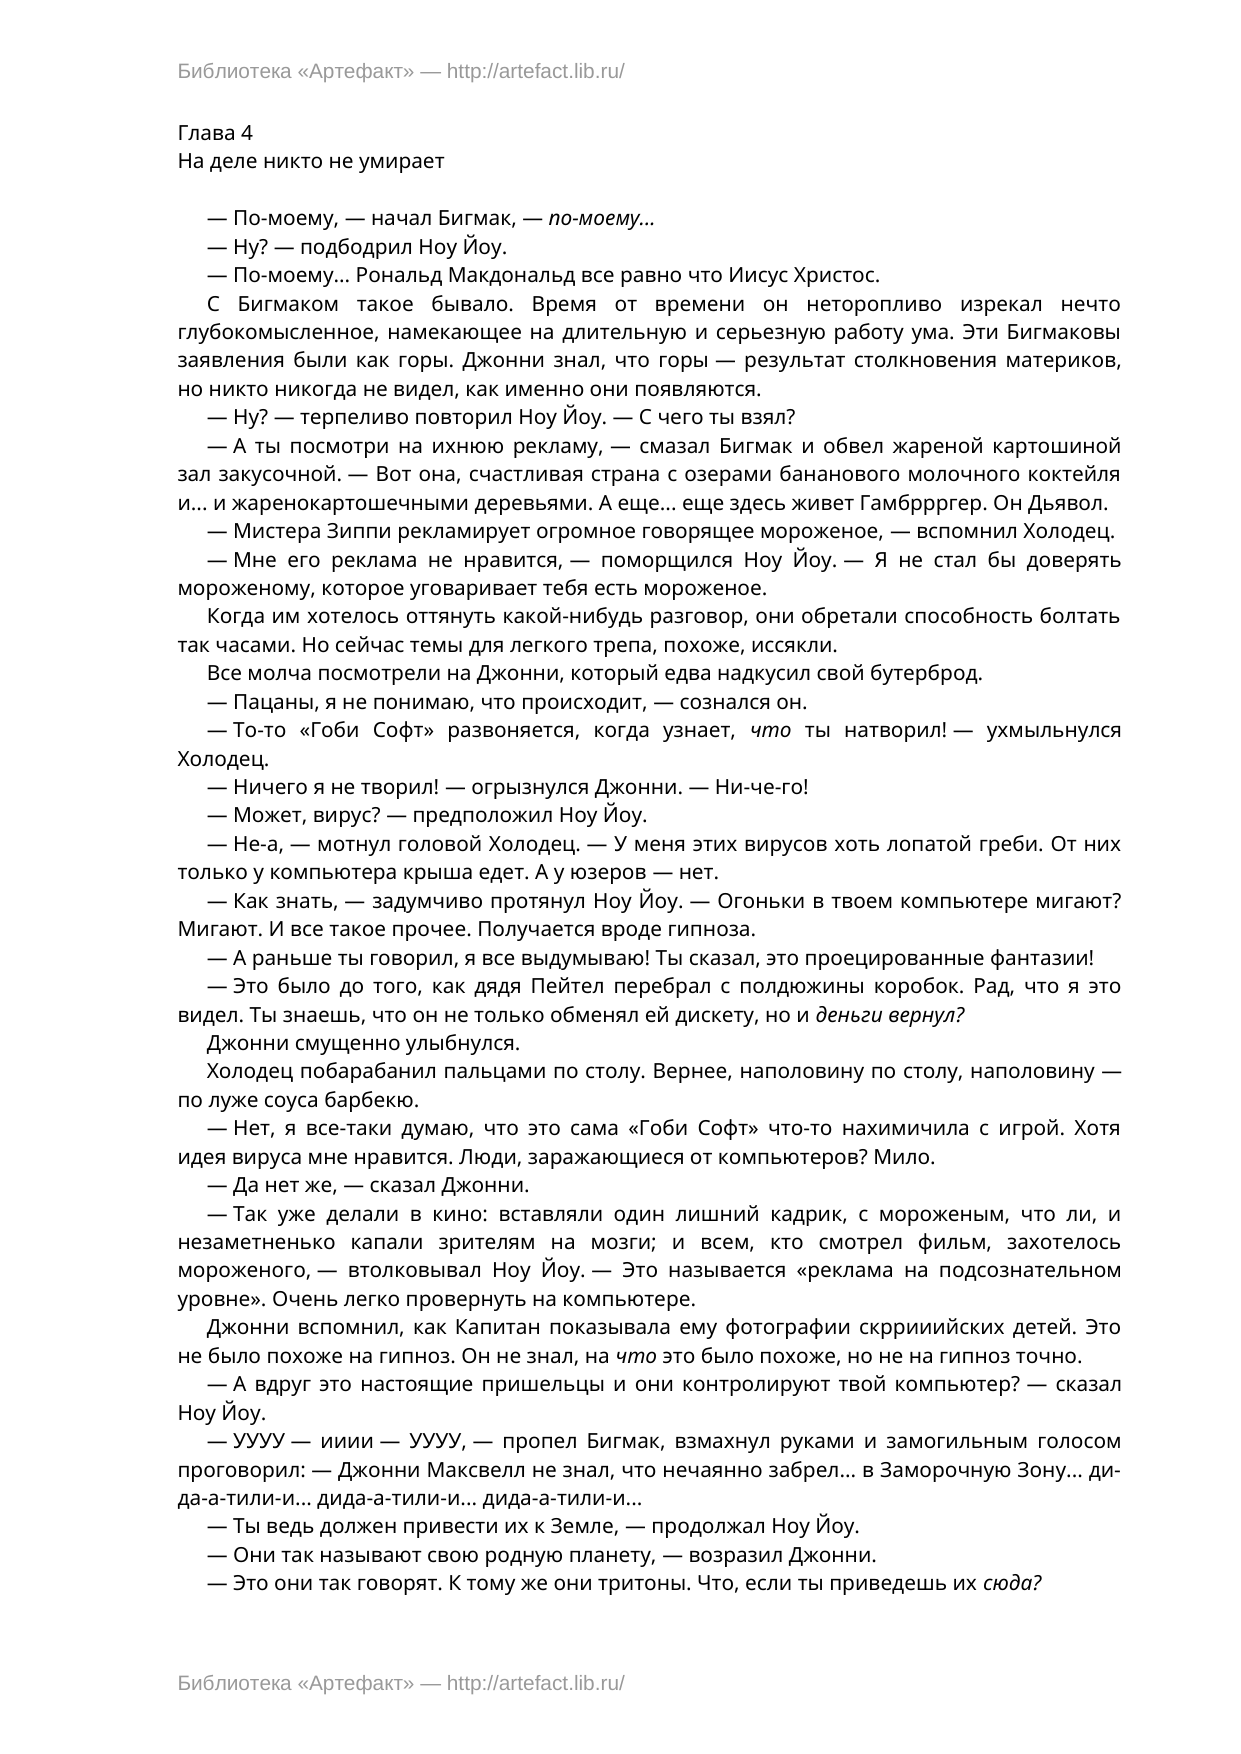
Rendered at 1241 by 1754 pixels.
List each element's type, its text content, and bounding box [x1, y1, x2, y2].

text — Пацаны, я не понимаю, что происходит, — сознался он. [177, 687, 1122, 715]
text — А раньше ты говорил, я все выдумываю! Ты сказал, это проецированные фантазии! [177, 943, 1122, 971]
text — Мистера Зиппи рекламирует огромное говорящее мороженое, — вспомнил Холодец. [177, 516, 1122, 545]
subtitle Глава 4 [177, 118, 1122, 147]
text Джонни смущенно улыбнулся. [177, 1028, 1122, 1057]
text Джонни вспомнил, как Капитан показывала ему фотографии скррииийских детей. Это не было похоже на гипноз. Он не знал, на что это было похоже, но не на гипноз точно. [177, 1312, 1122, 1369]
text — Ничего я не творил! — огрызнулся Джонни. — Ни-че-го! [177, 772, 1122, 801]
text — А вдруг это настоящие пришельцы и они контролируют твой компьютер? — сказал Ноу Йоу. [177, 1369, 1122, 1426]
text — Мне его реклама не нравится, — поморщился Ноу Йоу. — Я не стал бы доверять мороженому, которое уговаривает тебя есть мороженое. [177, 545, 1122, 602]
text — По-моему, — начал Бигмак, — по-моему... [177, 203, 1122, 232]
text — Ты ведь должен привести их к Земле, — продолжал Ноу Йоу. [177, 1512, 1122, 1540]
text — То-то «Гоби Софт» развоняется, когда узнает, что ты натворил! — ухмыльнулся Холодец. [177, 715, 1122, 772]
subtitle На деле никто не умирает [177, 147, 1122, 175]
text Холодец побарабанил пальцами по столу. Вернее, наполовину по столу, наполовину — по луже соуса барбекю. [177, 1057, 1122, 1113]
text — Ну? — терпеливо повторил Ноу Йоу. — С чего ты взял? [177, 402, 1122, 431]
text — Это они так говорят. К тому же они тритоны. Что, если ты приведешь их сюда? [177, 1568, 1122, 1597]
text — По-моему... Рональд Макдональд все равно что Иисус Христос. [177, 260, 1122, 289]
text — Так уже делали в кино: вставляли один лишний кадрик, с мороженым, что ли, и незаметненько капали зрителям на мозги; и всем, кто смотрел фильм, захотелось мороженого, — втолковывал Ноу Йоу. — Это называется «реклама на подсознательном уровне». Очень легко провернуть на компьютере. [177, 1199, 1122, 1312]
text С Бигмаком такое бывало. Время от времени он неторопливо изрекал нечто глубокомысленное, намекающее на длительную и серьезную работу ума. Эти Бигмаковы заявления были как горы. Джонни знал, что горы — результат столкновения материков, но никто никогда не видел, как именно они появляются. [177, 289, 1122, 402]
text — Нет, я все-таки думаю, что это сама «Гоби Софт» что-то нахимичила с игрой. Хотя идея вируса мне нравится. Люди, заражающиеся от компьютеров? Мило. [177, 1113, 1122, 1170]
text — Как знать, — задумчиво протянул Ноу Йоу. — Огоньки в твоем компьютере мигают? Мигают. И все такое прочее. Получается вроде гипноза. [177, 886, 1122, 943]
text — А ты посмотри на ихнюю рекламу, — смазал Бигмак и обвел жареной картошиной зал закусочной. — Вот она, счастливая страна с озерами бананового молочного коктейля и... и жаренокартошечными деревьями. А еще... еще здесь живет Гамбррргер. Он Дьявол. [177, 431, 1122, 516]
text — Не-а, — мотнул головой Холодец. — У меня этих вирусов хоть лопатой греби. От них только у компьютера крыша едет. А у юзеров — нет. [177, 829, 1122, 886]
text Все молча посмотрели на Джонни, который едва надкусил свой бутерброд. [177, 658, 1122, 687]
text — Они так называют свою родную планету, — возразил Джонни. [177, 1540, 1122, 1568]
text — Это было до того, как дядя Пейтел перебрал с полдюжины коробок. Рад, что я это видел. Ты знаешь, что он не только обменял ей дискету, но и деньги вернул? [177, 971, 1122, 1028]
text — УУУУ — ииии — УУУУ, — пропел Бигмак, взмахнул руками и замогильным голосом проговорил: — Джонни Максвелл не знал, что нечаянно забрел... в Заморочную Зону... ди-да-а-тили-и... дида-а-тили-и... дида-а-тили-и... [177, 1426, 1122, 1512]
text Когда им хотелось оттянуть какой-нибудь разговор, они обретали способность болтать так часами. Но сейчас темы для легкого трепа, похоже, иссякли. [177, 602, 1122, 658]
text — Ну? — подбодрил Ноу Йоу. [177, 232, 1122, 260]
text — Да нет же, — сказал Джонни. [177, 1170, 1122, 1199]
text — Может, вирус? — предположил Ноу Йоу. [177, 801, 1122, 829]
